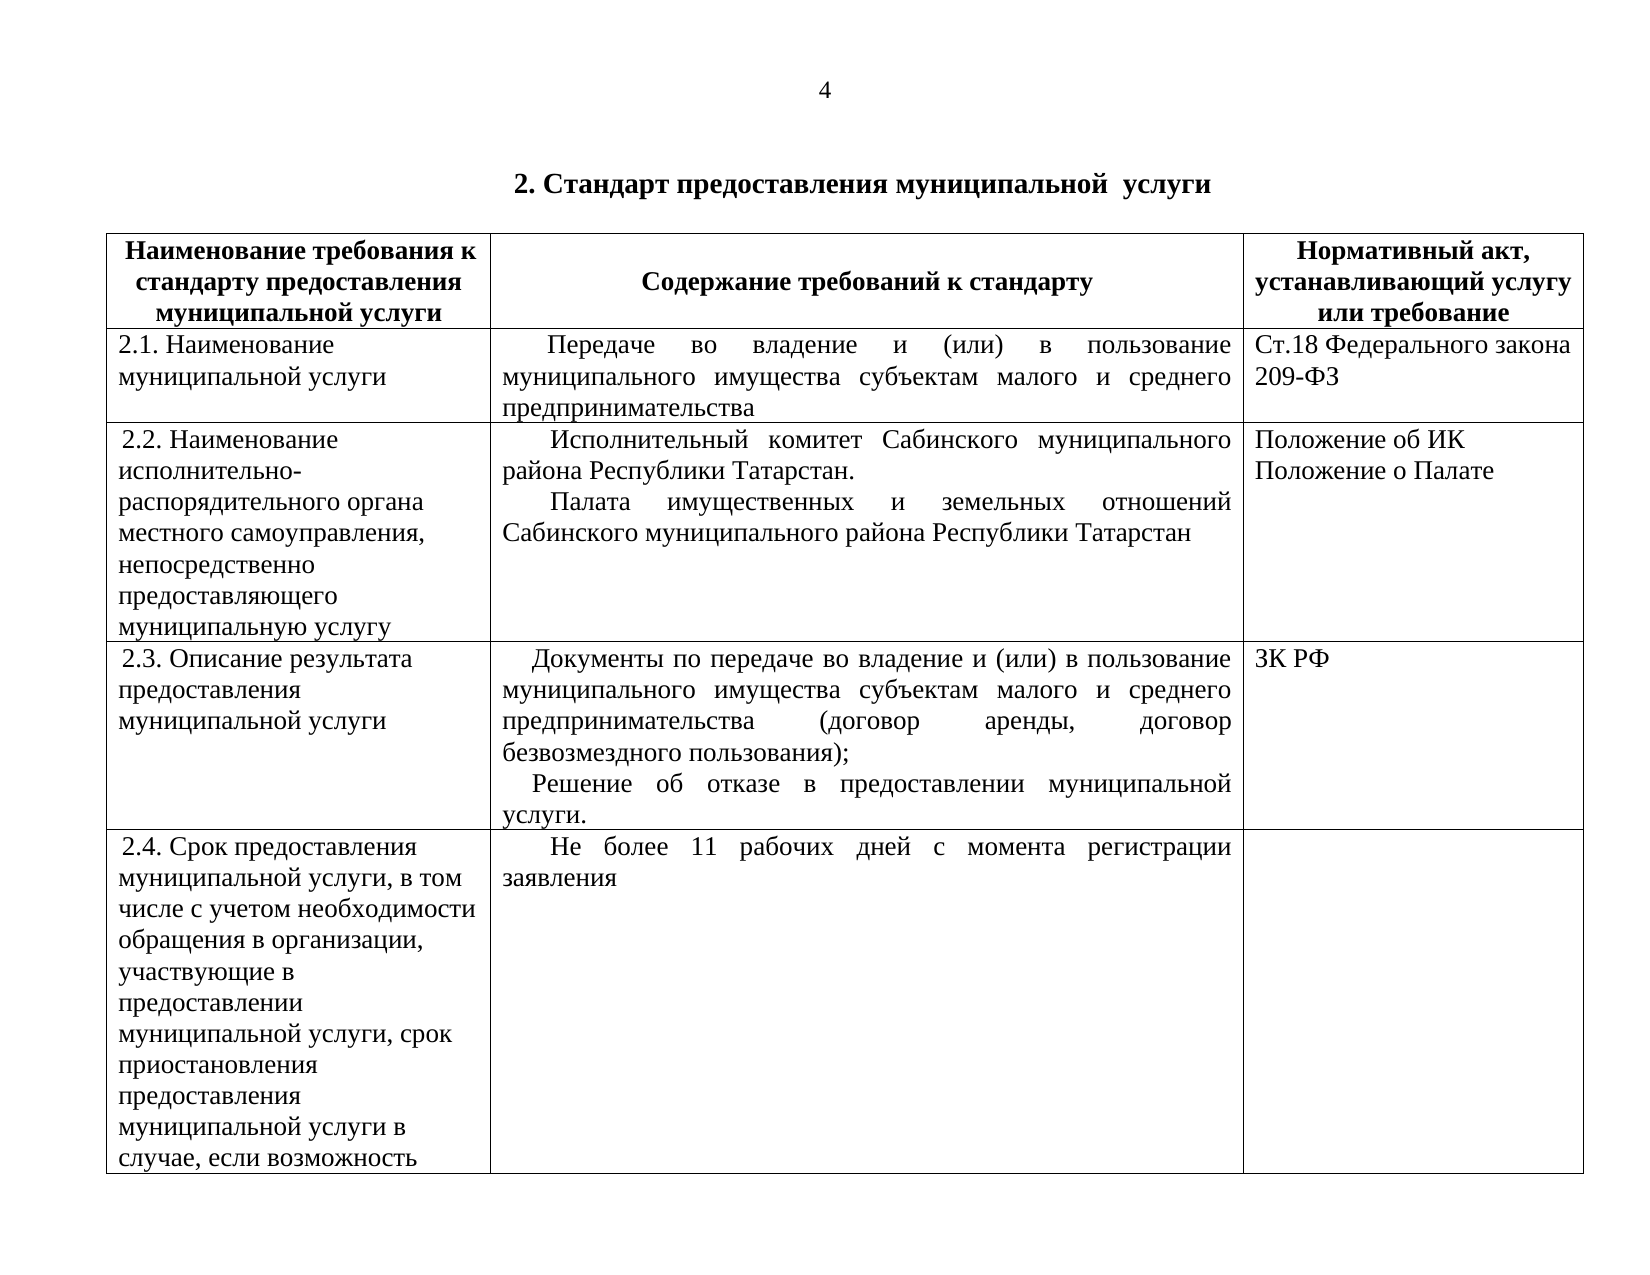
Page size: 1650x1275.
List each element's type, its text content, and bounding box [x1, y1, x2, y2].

table_cell [1244, 830, 1583, 1173]
table_header Наименование требования к стандарту предоставления муниципальной услуги [107, 234, 490, 328]
table_cell Положение об ИК Положение о Палате [1244, 423, 1583, 641]
table_cell Ст.18 Федерального закона 209-ФЗ [1244, 329, 1583, 422]
table_cell Передаче во владение и (или) в пользование муниципального имущества субъектам малого и среднего предпринимательства [491, 329, 1243, 422]
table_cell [491, 830, 1243, 1173]
table_cell Документы по передаче во владение и (или) в пользование муниципального имущества субъектам малого и среднего предпринимательства (договор аренды, договор безвозмездного пользования); Решение об отказе в предоставлении муниципальной услуги. [491, 642, 1243, 829]
table_cell 2.2. Наименование исполнительно-распорядительного органа местного самоуправления, непосредственно предоставляющего муниципальную услугу [107, 423, 490, 641]
table_cell ЗК РФ [1244, 642, 1583, 829]
table_header Содержание требований к стандарту [491, 234, 1243, 328]
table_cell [107, 830, 490, 1173]
table_cell 2.1. Наименование муниципальной услуги [107, 329, 490, 422]
table_cell 2.3. Описание результата предоставления муниципальной услуги [107, 642, 490, 829]
table_header Нормативный акт, устанавливающий услугу или требование [1244, 234, 1583, 328]
table_cell Исполнительный комитет Сабинского муниципального района Республики Татарстан. Палата имущественных и земельных отношений Сабинского муниципального района Республики Татарстан [491, 423, 1243, 641]
text 2. Стандарт предоставления муниципальной услуги [118, 166, 1532, 199]
